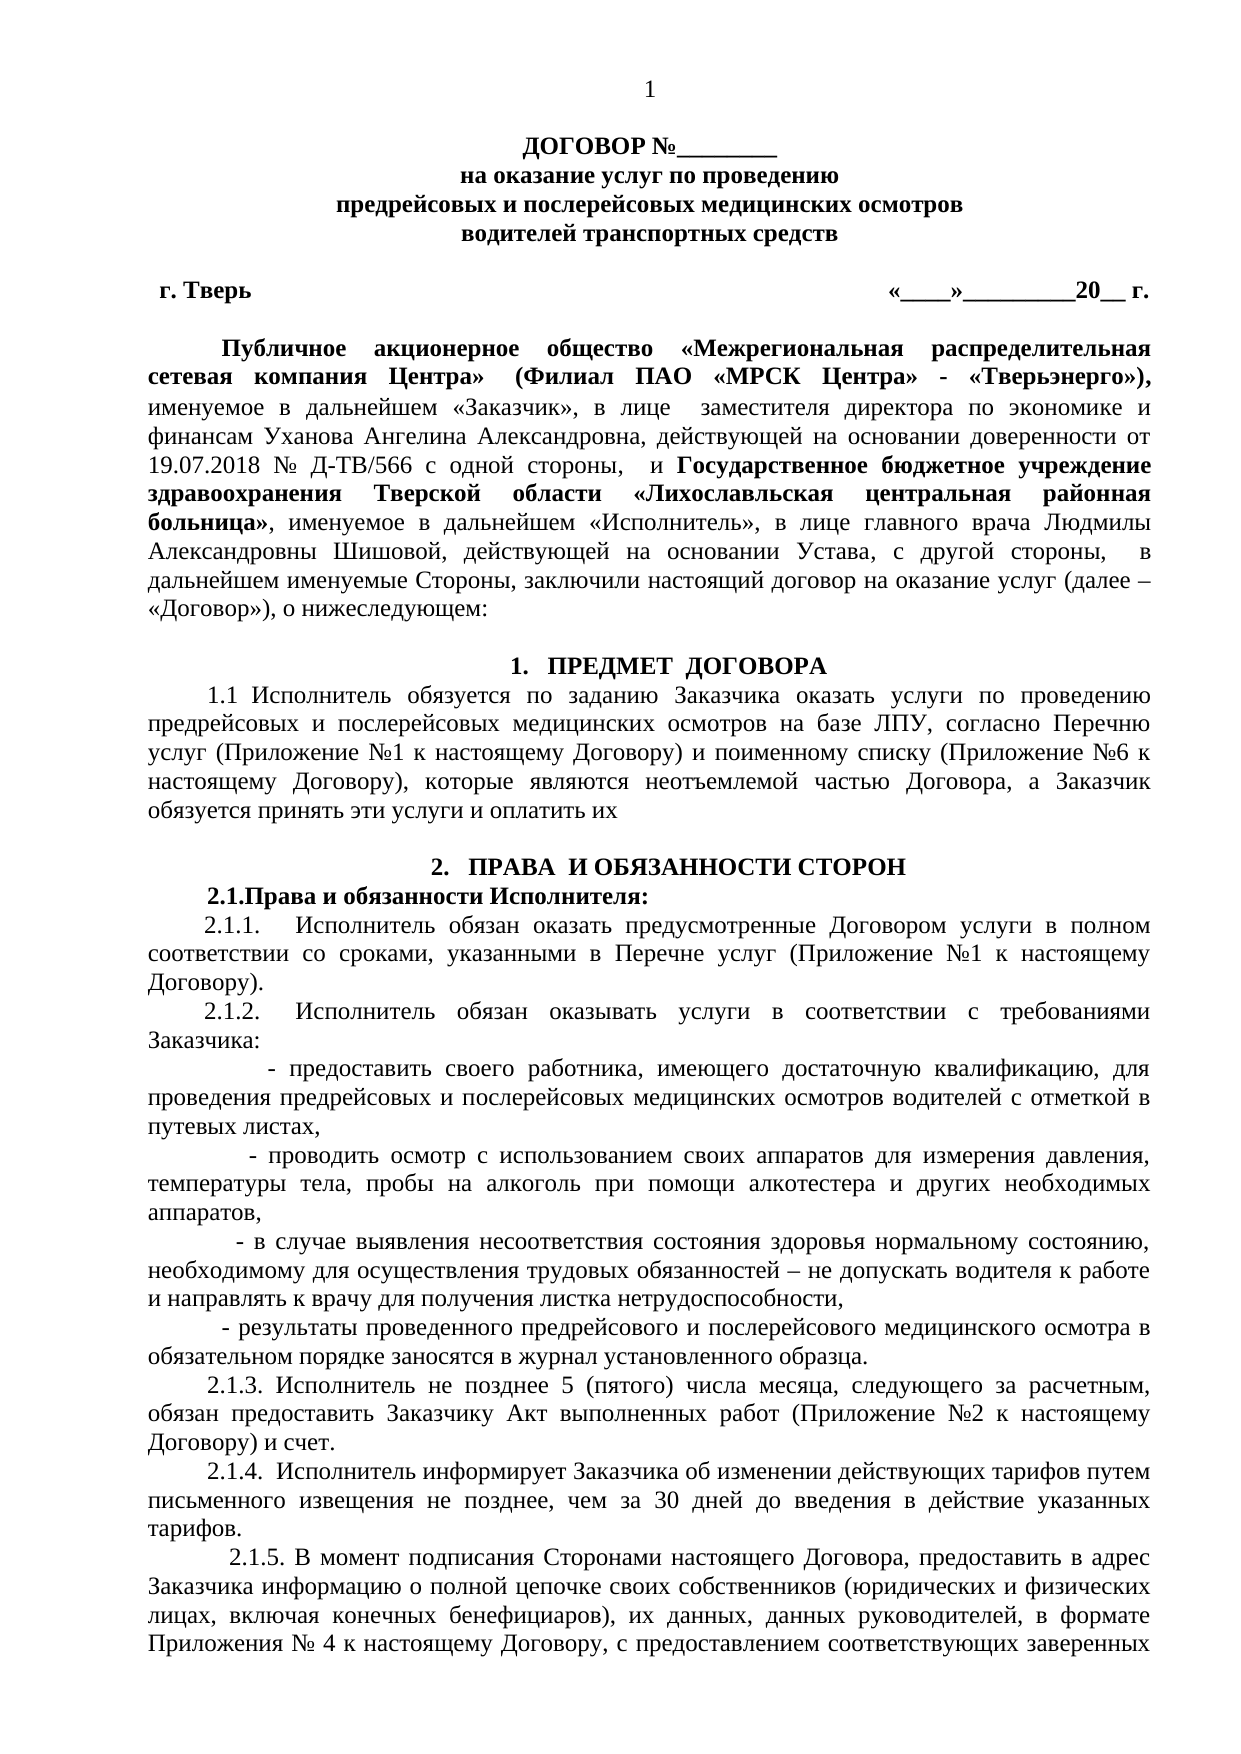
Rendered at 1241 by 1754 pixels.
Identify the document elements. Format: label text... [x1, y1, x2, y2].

table_header г. Тверь [148, 275, 664, 304]
list - в случае выявления несоответствия состояния здоровья нормальному состоянию, необходимому для осуществления трудовых обязанностей – не допускать водителя к работе и направлять к врачу для получения листка нетрудоспособности, [148, 1226, 1152, 1312]
list ПРЕДМЕТ ДОГОВОРА [185, 651, 1152, 680]
list Исполнитель обязан оказывать услуги в соответствии с требованиями Заказчика: [148, 996, 1152, 1053]
list ПРАВА И ОБЯЗАННОСТИ СТОРОН [185, 852, 1152, 881]
text 2.1.Права и обязанности Исполнителя: [148, 881, 1152, 910]
list Исполнитель обязан оказать предусмотренные Договором услуги в полном соответствии со сроками, указанными в Перечне услуг (Приложение №1 к настоящему Договору). [148, 910, 1152, 996]
text Публичное акционерное общество «Межрегиональная распределительная сетевая компания Центра» (Филиал ПАО «МРСК Центра» - «Тверьэнерго»), именуемое в дальнейшем «Заказчик», в лице заместителя директора по экономике и финансам Уханова Ангелина Александровна, действующей на основании доверенности от 19.07.2018 № Д-ТВ/566 с одной стороны, и Государственное бюджетное учреждение здравоохранения Тверской области «Лихославльская центральная районная больница», именуемое в дальнейшем «Исполнитель», в лице главного врача Людмилы Александровны Шишовой, действующей на основании Устава, с другой стороны, в дальнейшем именуемые Стороны, заключили настоящий договор на оказание услуг (далее – «Договор»), о нижеследующем: [148, 333, 1152, 622]
list Исполнитель обязуется по заданию Заказчика оказать услуги по проведению предрейсовых и послерейсовых медицинских осмотров на базе ЛПУ, согласно Перечню услуг (Приложение №1 к настоящему Договору) и поименному списку (Приложение №6 к настоящему Договору), которые являются неотъемлемой частью Договора, а Заказчик обязуется принять эти услуги и оплатить их [148, 680, 1152, 823]
list - проводить осмотр с использованием своих аппаратов для измерения давления, температуры тела, пробы на алкоголь при помощи алкотестера и других необходимых аппаратов, [148, 1140, 1152, 1226]
list 2.1.3. Исполнитель не позднее 5 (пятого) числа месяца, следующего за расчетным, обязан предоставить Заказчику Акт выполненных работ (Приложение №2 к настоящему Договору) и счет. [148, 1370, 1152, 1456]
list - результаты проведенного предрейсового и послерейсового медицинского осмотра в обязательном порядке заносятся в журнал установленного образца. [148, 1312, 1152, 1370]
text - предоставить своего работника, имеющего достаточную квалификацию, для проведения предрейсовых и послерейсовых медицинских осмотров водителей с отметкой в путевых листах, [148, 1053, 1152, 1140]
text ДОГОВОР №________ [148, 131, 1152, 160]
table_header «____»_________20__ г. [665, 275, 1160, 304]
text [148, 1542, 1152, 1657]
list 2.1.4. Исполнитель информирует Заказчика об изменении действующих тарифов путем письменного извещения не позднее, чем за 30 дней до введения в действие указанных тарифов. [148, 1456, 1152, 1542]
text на оказание услуг по проведению предрейсовых и послерейсовых медицинских осмотров водителей транспортных средств [148, 160, 1152, 246]
